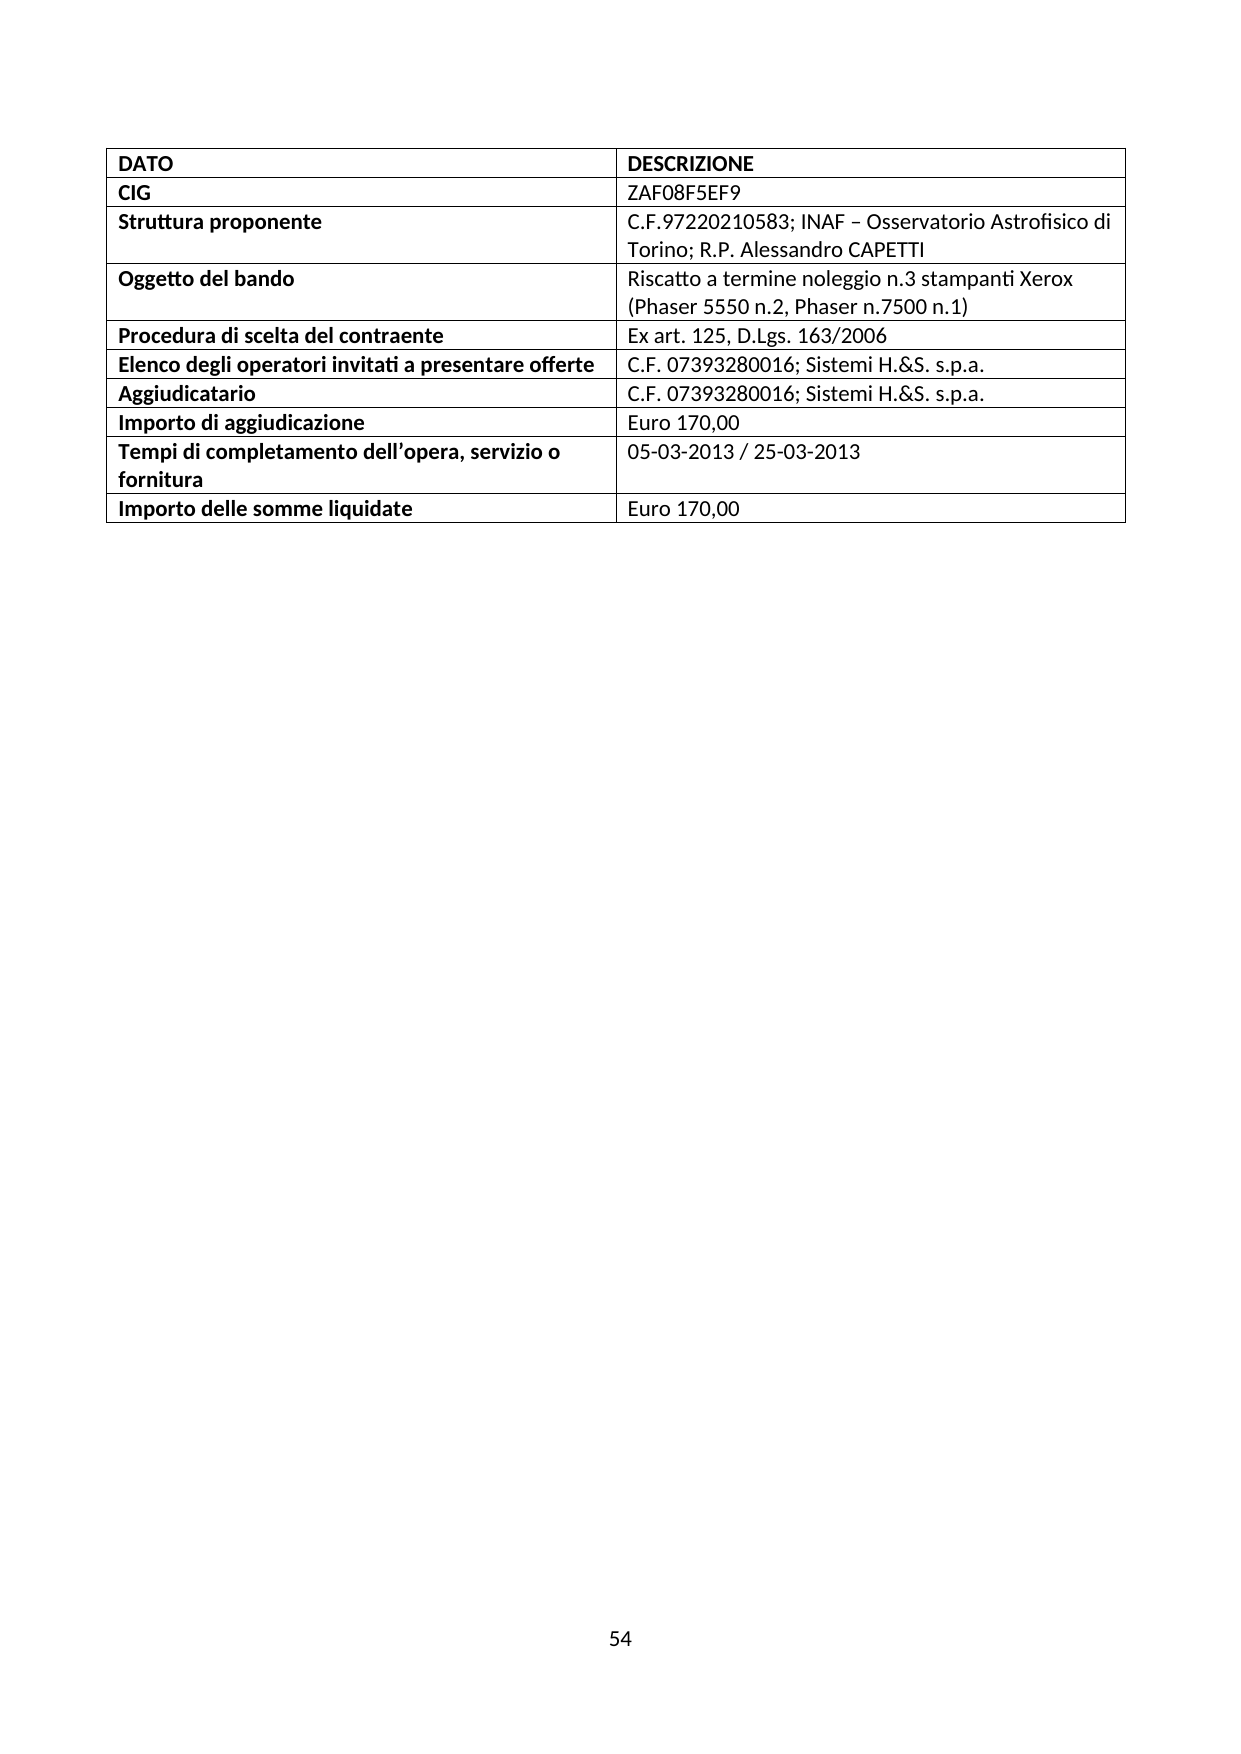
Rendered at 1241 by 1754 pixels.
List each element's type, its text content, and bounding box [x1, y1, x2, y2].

table_cell CIG [107, 178, 616, 206]
table_cell C.F. 07393280016; Sistemi H.&S. s.p.a. [617, 350, 1125, 378]
table_cell ZAF08F5EF9 [617, 178, 1125, 206]
table_header DATO [107, 149, 616, 177]
table_cell Riscatto a termine noleggio n.3 stampanti Xerox (Phaser 5550 n.2, Phaser n.7500 n.1) [617, 264, 1125, 320]
table_header DESCRIZIONE [617, 149, 1125, 177]
table_cell 05-03-2013 / 25-03-2013 [617, 437, 1125, 493]
table_cell Ex art. 125, D.Lgs. 163/2006 [617, 321, 1125, 349]
table_cell Importo di aggiudicazione [107, 408, 616, 436]
table_cell Aggiudicatario [107, 379, 616, 407]
table_cell C.F.97220210583; INAF – Osservatorio Astrofisico di Torino; R.P. Alessandro CAPETTI [617, 207, 1125, 263]
table_cell Procedura di scelta del contraente [107, 321, 616, 349]
table_cell Oggetto del bando [107, 264, 616, 320]
table_cell Tempi di completamento dell’opera, servizio o fornitura [107, 437, 616, 493]
table_cell C.F. 07393280016; Sistemi H.&S. s.p.a. [617, 379, 1125, 407]
table_cell Struttura proponente [107, 207, 616, 263]
table_cell Importo delle somme liquidate [107, 494, 616, 522]
table_cell Euro 170,00 [617, 494, 1125, 522]
table_cell Elenco degli operatori invitati a presentare offerte [107, 350, 616, 378]
table_cell Euro 170,00 [617, 408, 1125, 436]
